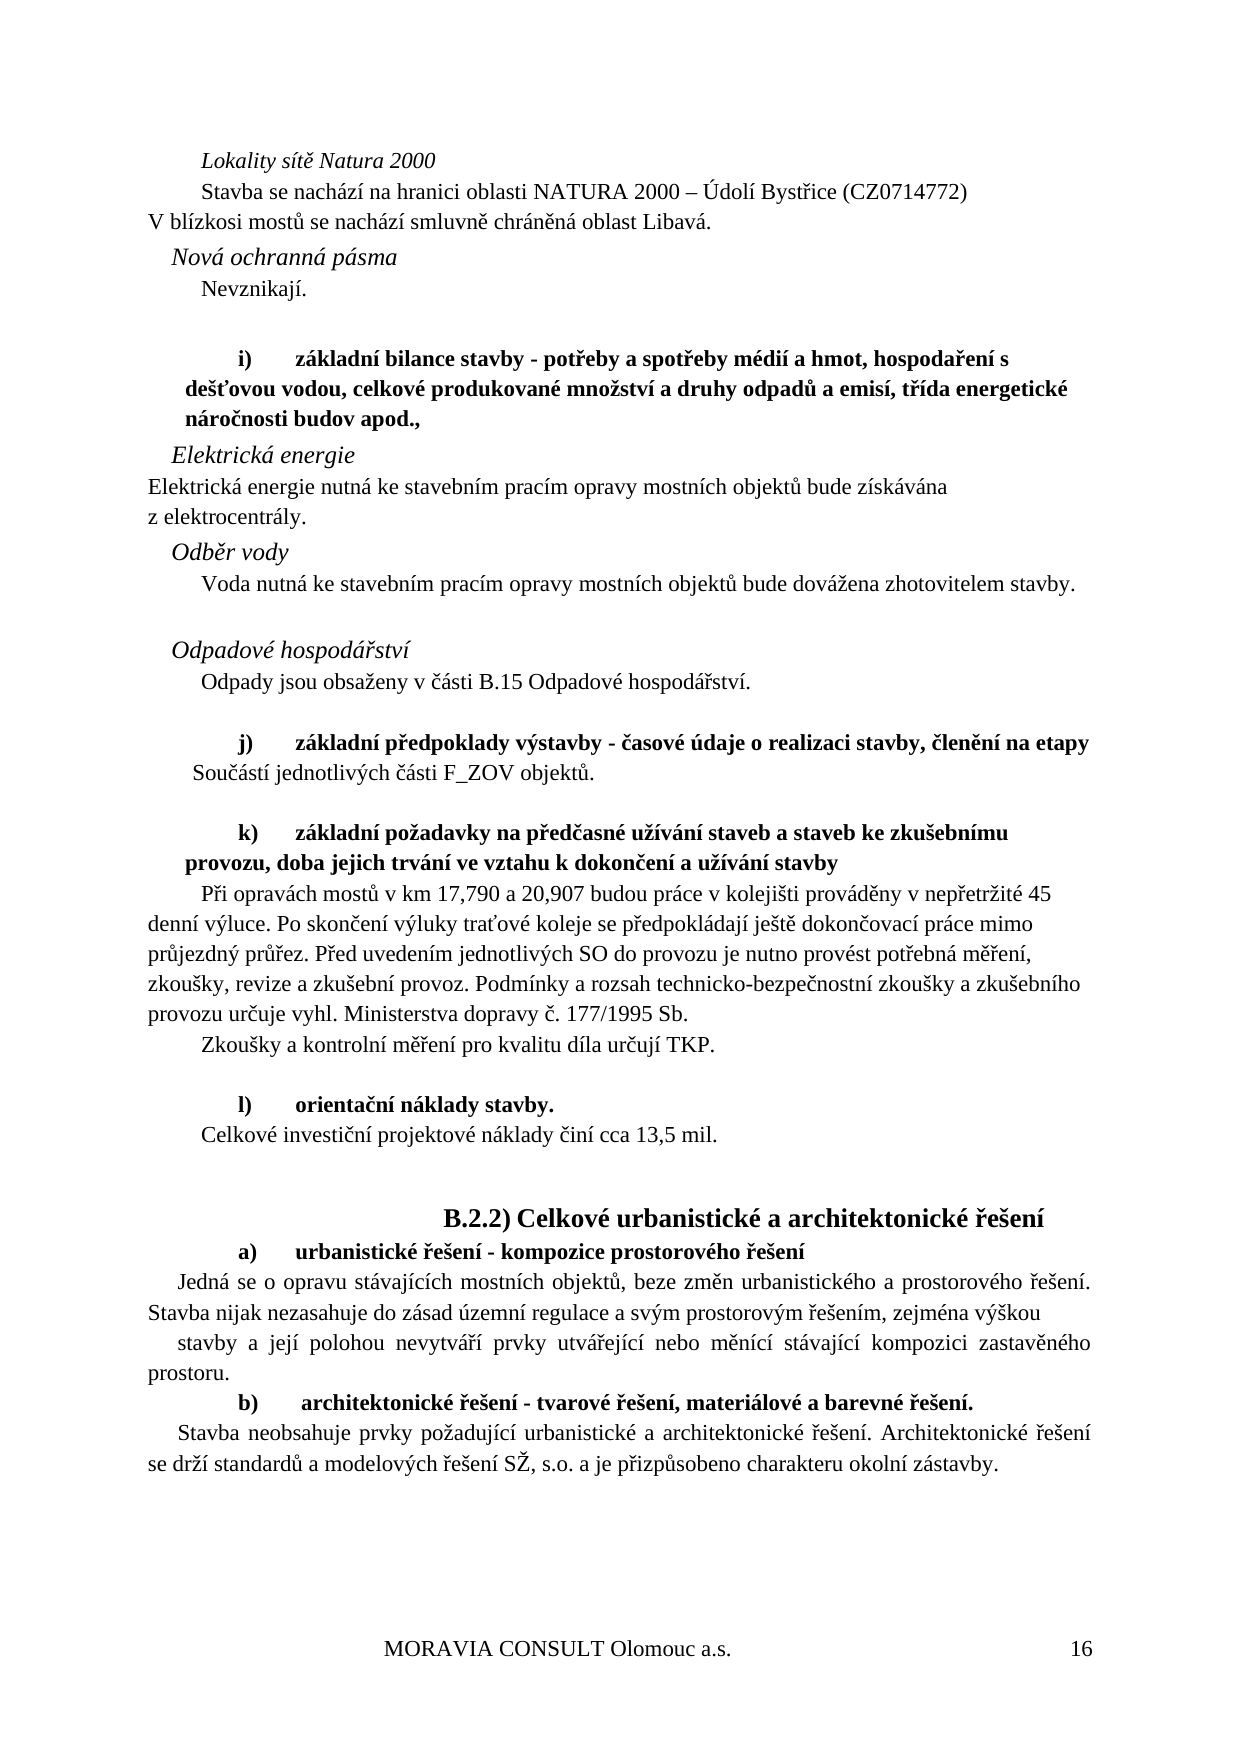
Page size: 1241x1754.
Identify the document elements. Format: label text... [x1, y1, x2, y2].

subtitle architektonické řešení - tvarové řešení, materiálové a barevné řešení. [185, 1389, 1093, 1416]
subtitle Odběr vody [148, 537, 1093, 566]
text stavby a její polohou nevytváří prvky utvářející nebo měnící stávající kompozici zastavěného prostoru. [148, 1329, 1093, 1385]
subtitle urbanistické řešení - kompozice prostorového řešení [185, 1238, 1093, 1264]
text Celkové investiční projektové náklady činí cca 13,5 mil. [148, 1121, 1093, 1148]
text Odpady jsou obsaženy v části B.15 Odpadové hospodářství. [148, 668, 1093, 694]
text V blízkosi mostů se nachází smluvně chráněná oblast Libavá. [148, 208, 1093, 234]
text Nevznikají. [148, 275, 1093, 302]
subtitle Nová ochranná pásma [148, 242, 1093, 271]
text Lokality sítě Natura 2000 [148, 148, 1093, 174]
text Stavba neobsahuje prvky požadující urbanistické a architektonické řešení. Architektonické řešení se drží standardů a modelových řešení SŽ, s.o. a je přizpůsobeno charakteru okolní zástavby. [148, 1419, 1093, 1476]
subtitle základní požadavky na předčasné užívání staveb a staveb ke zkušebnímu provozu, doba jejich trvání ve vztahu k dokončení a užívání stavby [185, 819, 1093, 876]
subtitle základní bilance stavby - potřeby a spotřeby médií a hmot, hospodaření s dešťovou vodou, celkové produkované množství a druhy odpadů a emisí, třída energetické náročnosti budov apod., [185, 345, 1093, 432]
text Jedná se o opravu stávajících mostních objektů, beze změn urbanistického a prostorového řešení. Stavba nijak nezasahuje do zásad územní regulace a svým prostorovým řešením, zejména výškou [148, 1268, 1093, 1325]
text Stavba se nachází na hranici oblasti NATURA 2000 – Údolí Bystřice (CZ0714772) [148, 178, 1093, 204]
text Zkoušky a kontrolní měření pro kvalitu díla určují TKP. [148, 1031, 1093, 1057]
text Voda nutná ke stavebním pracím opravy mostních objektů bude dovážena zhotovitelem stavby. [148, 571, 1093, 597]
subtitle Celkové urbanistické a architektonické řešení [443, 1202, 1093, 1234]
subtitle základní předpoklady výstavby - časové údaje o realizaci stavby, členění na etapy [185, 728, 1093, 755]
subtitle Odpadové hospodářství [148, 635, 1093, 664]
text Součástí jednotlivých části F_ZOV objektů. [148, 759, 1093, 785]
subtitle Elektrická energie [148, 440, 1093, 469]
subtitle orientační náklady stavby. [185, 1091, 1093, 1117]
text Při opravách mostů v km 17,790 a 20,907 budou práce v kolejišti prováděny v nepřetržité 45 denní výluce. Po skončení výluky traťové koleje se předpokládají ještě dokončovací práce mimo průjezdný průřez. Před uvedením jednotlivých SO do provozu je nutno provést potřebná měření, zkoušky, revize a zkušební provoz. Podmínky a rozsah technicko-bezpečnostní zkoušky a zkušebního provozu určuje vyhl. Ministerstva dopravy č. 177/1995 Sb. [148, 879, 1093, 1027]
text Elektrická energie nutná ke stavebním pracím opravy mostních objektů bude získávána z elektrocentrály. [148, 473, 1093, 529]
